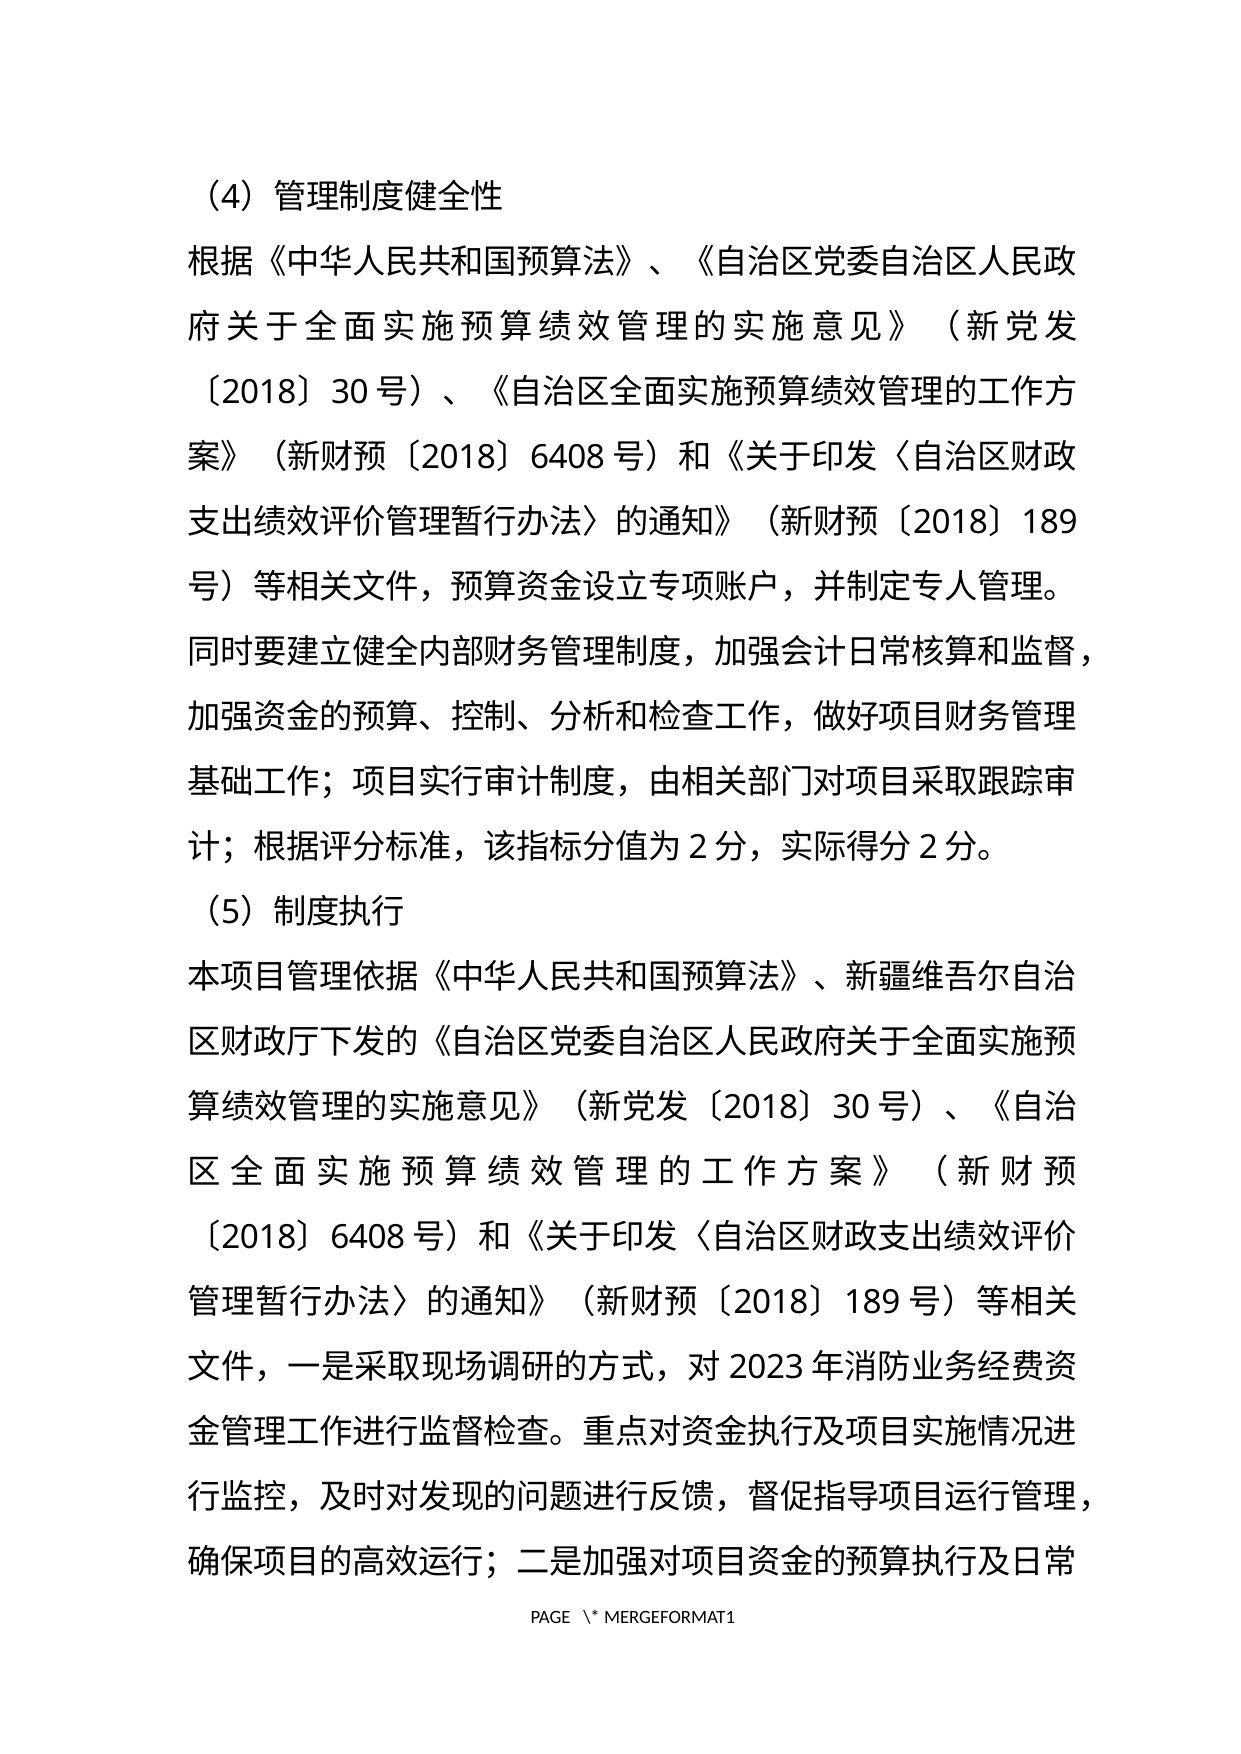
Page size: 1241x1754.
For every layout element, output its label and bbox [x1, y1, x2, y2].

text [187, 162, 1078, 1592]
